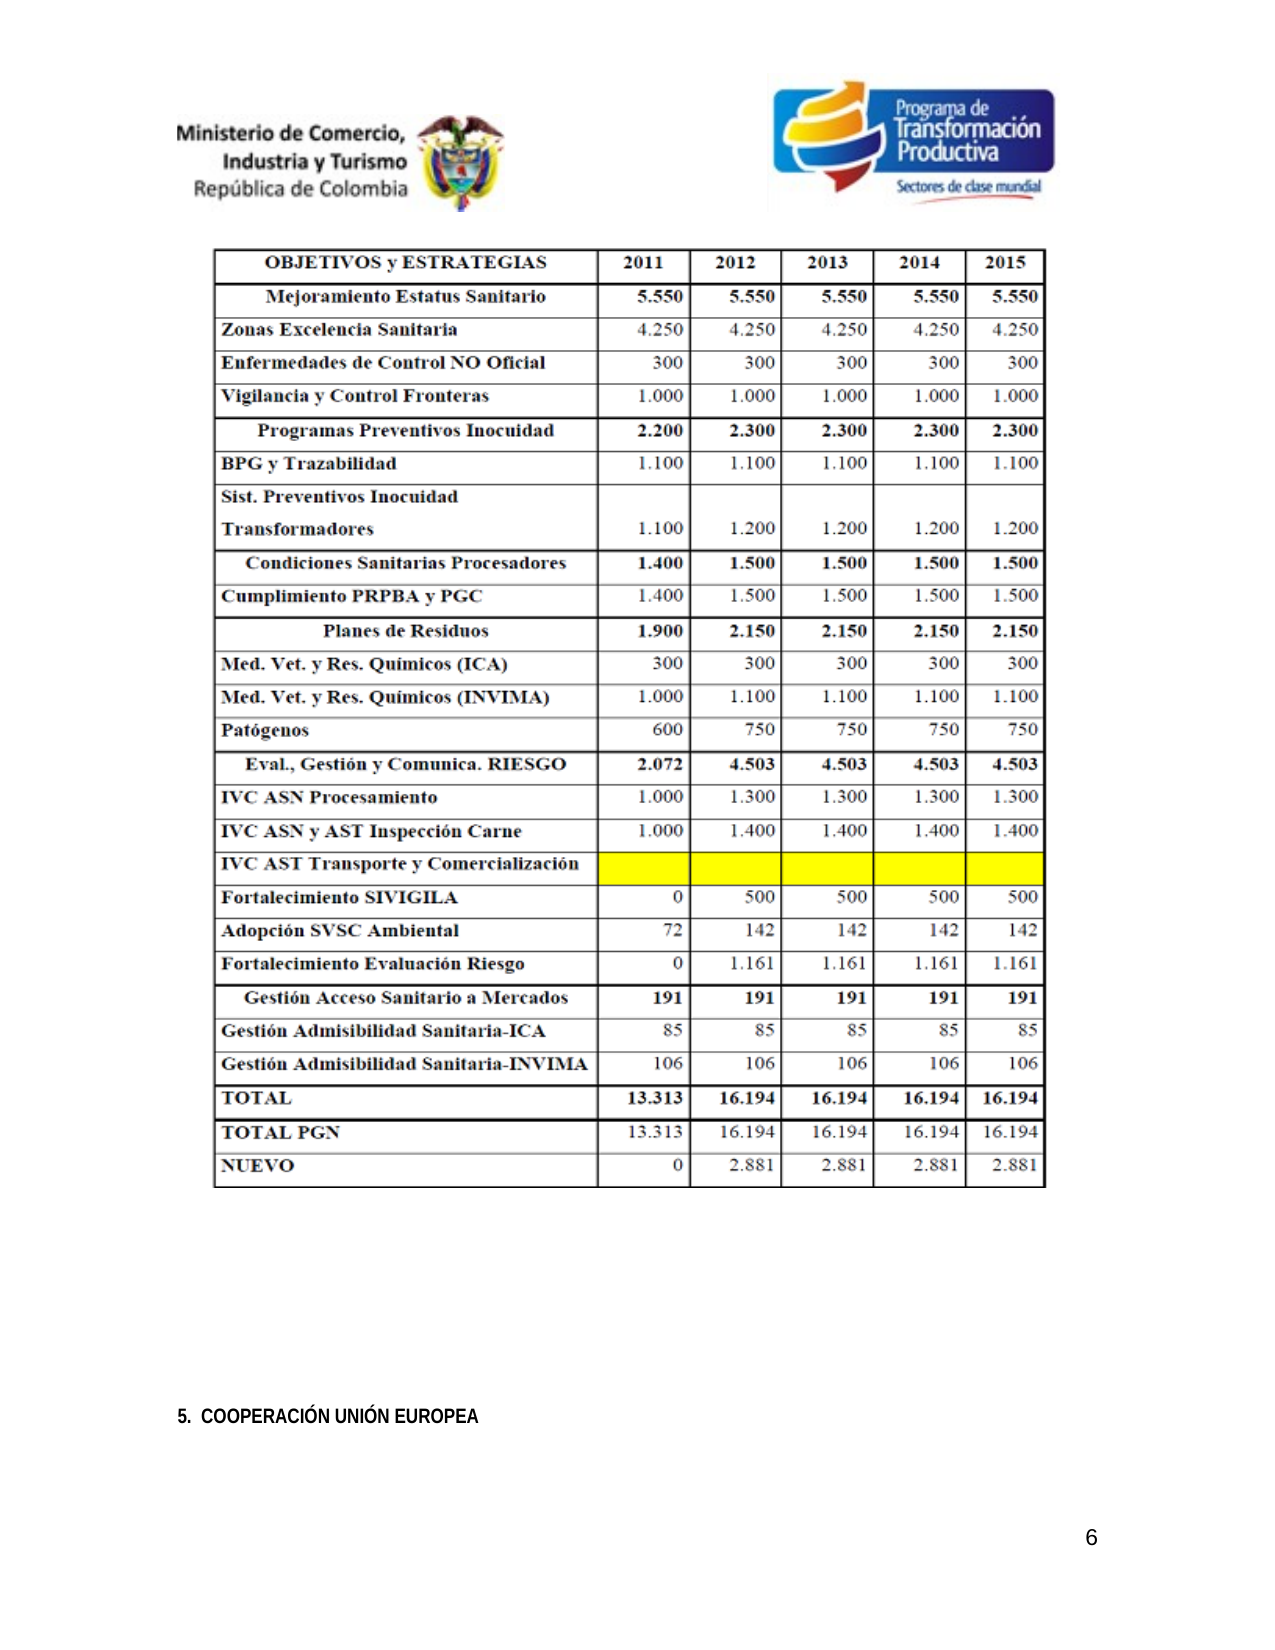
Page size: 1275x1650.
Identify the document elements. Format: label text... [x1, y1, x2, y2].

picture [177, 237, 1098, 1188]
text 5. COOPERACIÓN UNIÓN EUROPEA [177, 1403, 1098, 1427]
picture [767, 73, 1061, 212]
picture [177, 114, 506, 212]
